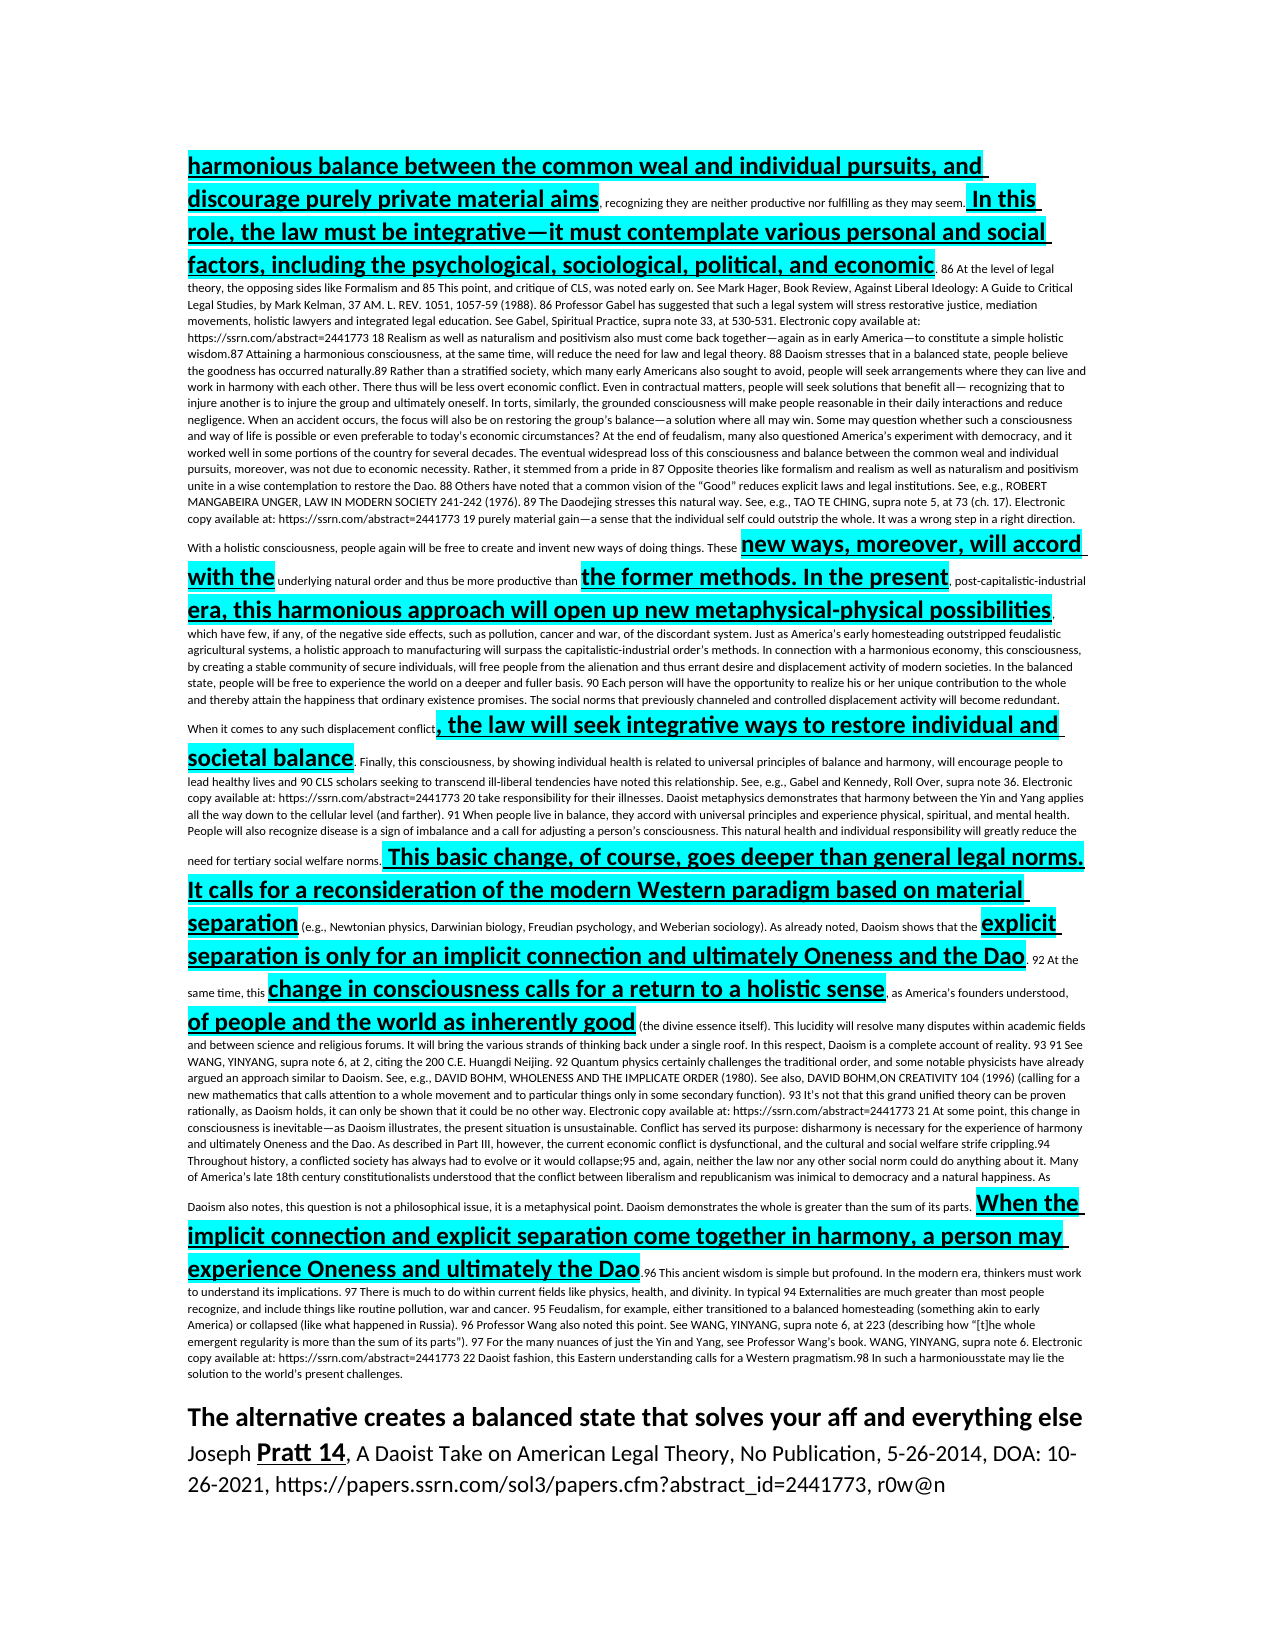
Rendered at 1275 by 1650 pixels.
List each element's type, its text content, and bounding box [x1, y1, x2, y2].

text Joseph Pratt 14, A Daoist Take on American Legal Theory, No Publication, 5-26-2014, DOA: 10-26-2021, https://papers.ssrn.com/sol3/papers.cfm?abstract_id=2441773, r0w@n [187, 1435, 1087, 1499]
subtitle The alternative creates a balanced state that solves your aff and everything else [187, 1400, 1087, 1433]
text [187, 150, 1087, 1382]
